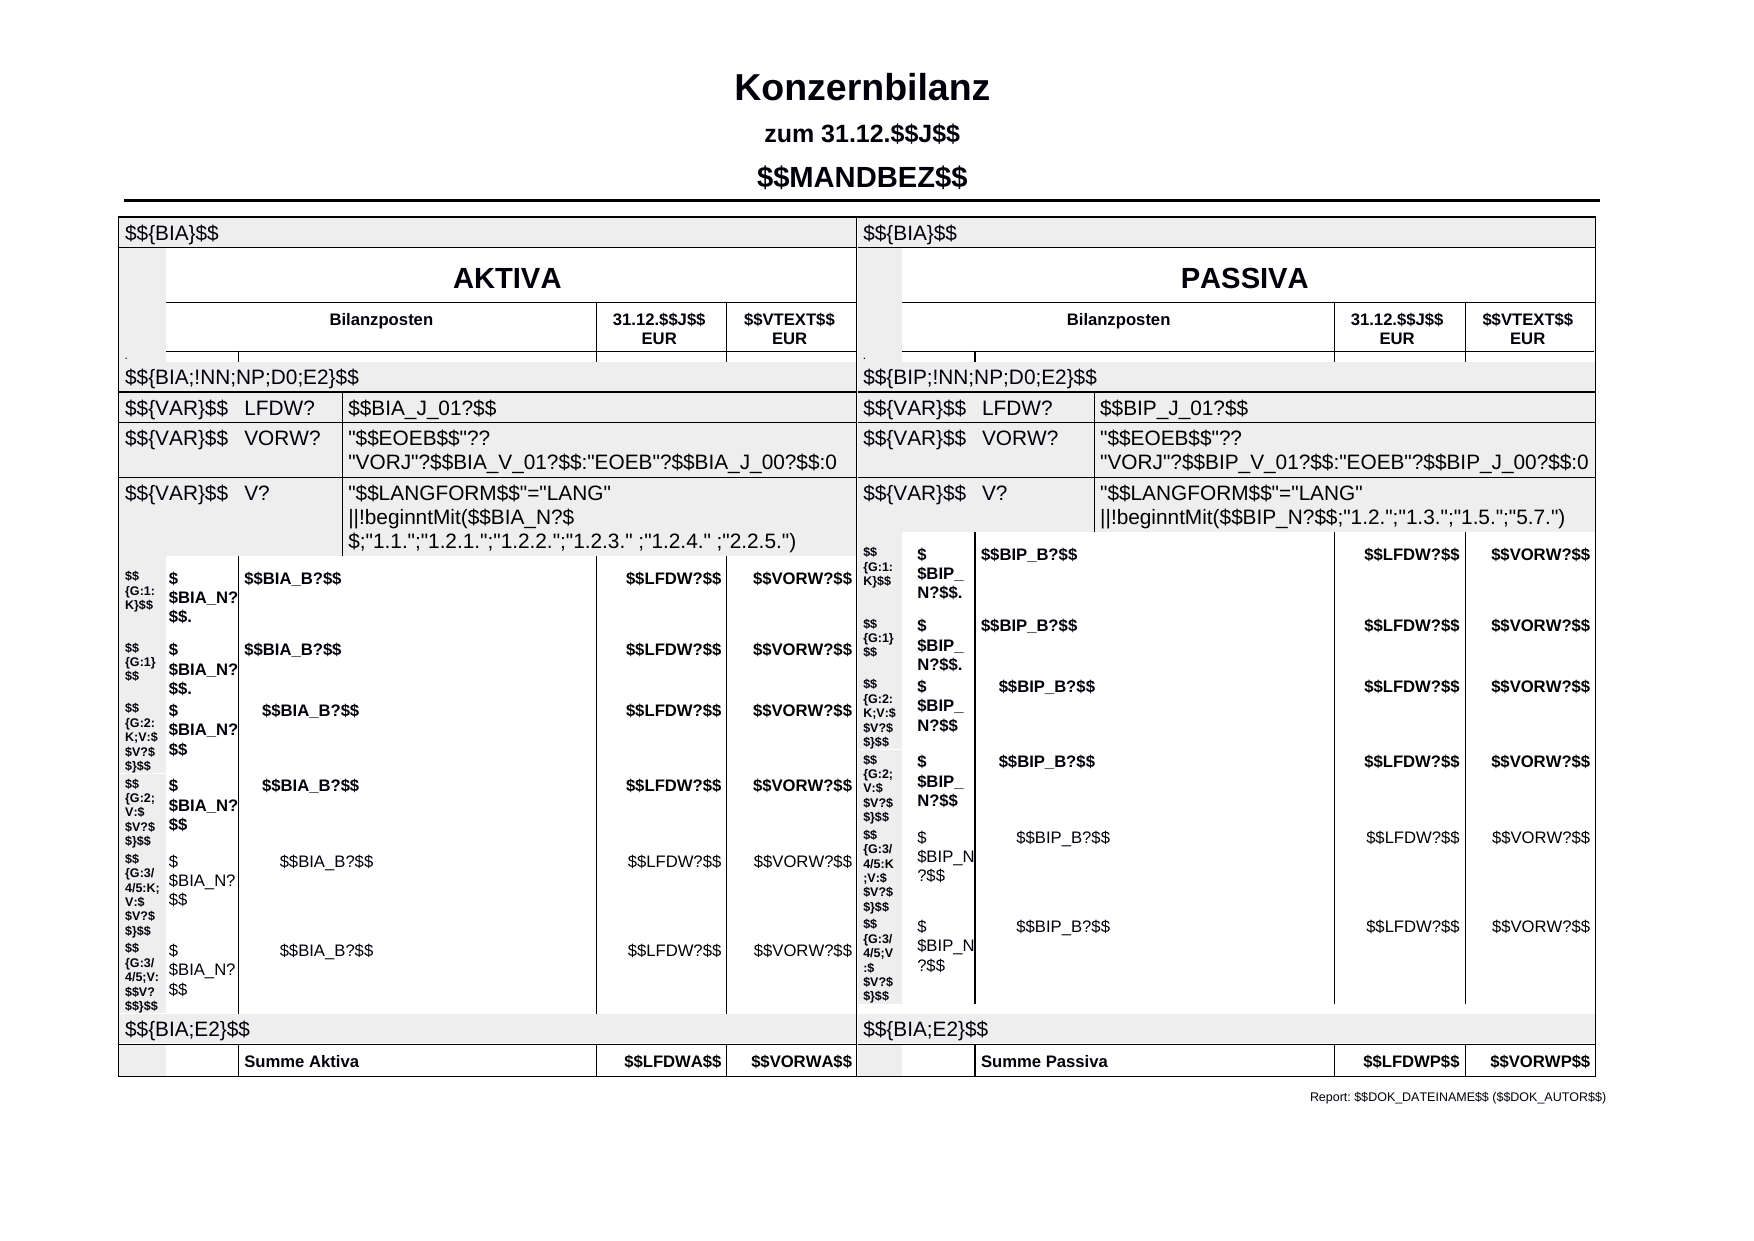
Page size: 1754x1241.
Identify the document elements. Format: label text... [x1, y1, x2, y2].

text Report: $$DOK_DATEINAME$$ ($$DOK_AUTOR$$) [118, 1090, 1606, 1104]
table_cell [857, 478, 1595, 1014]
